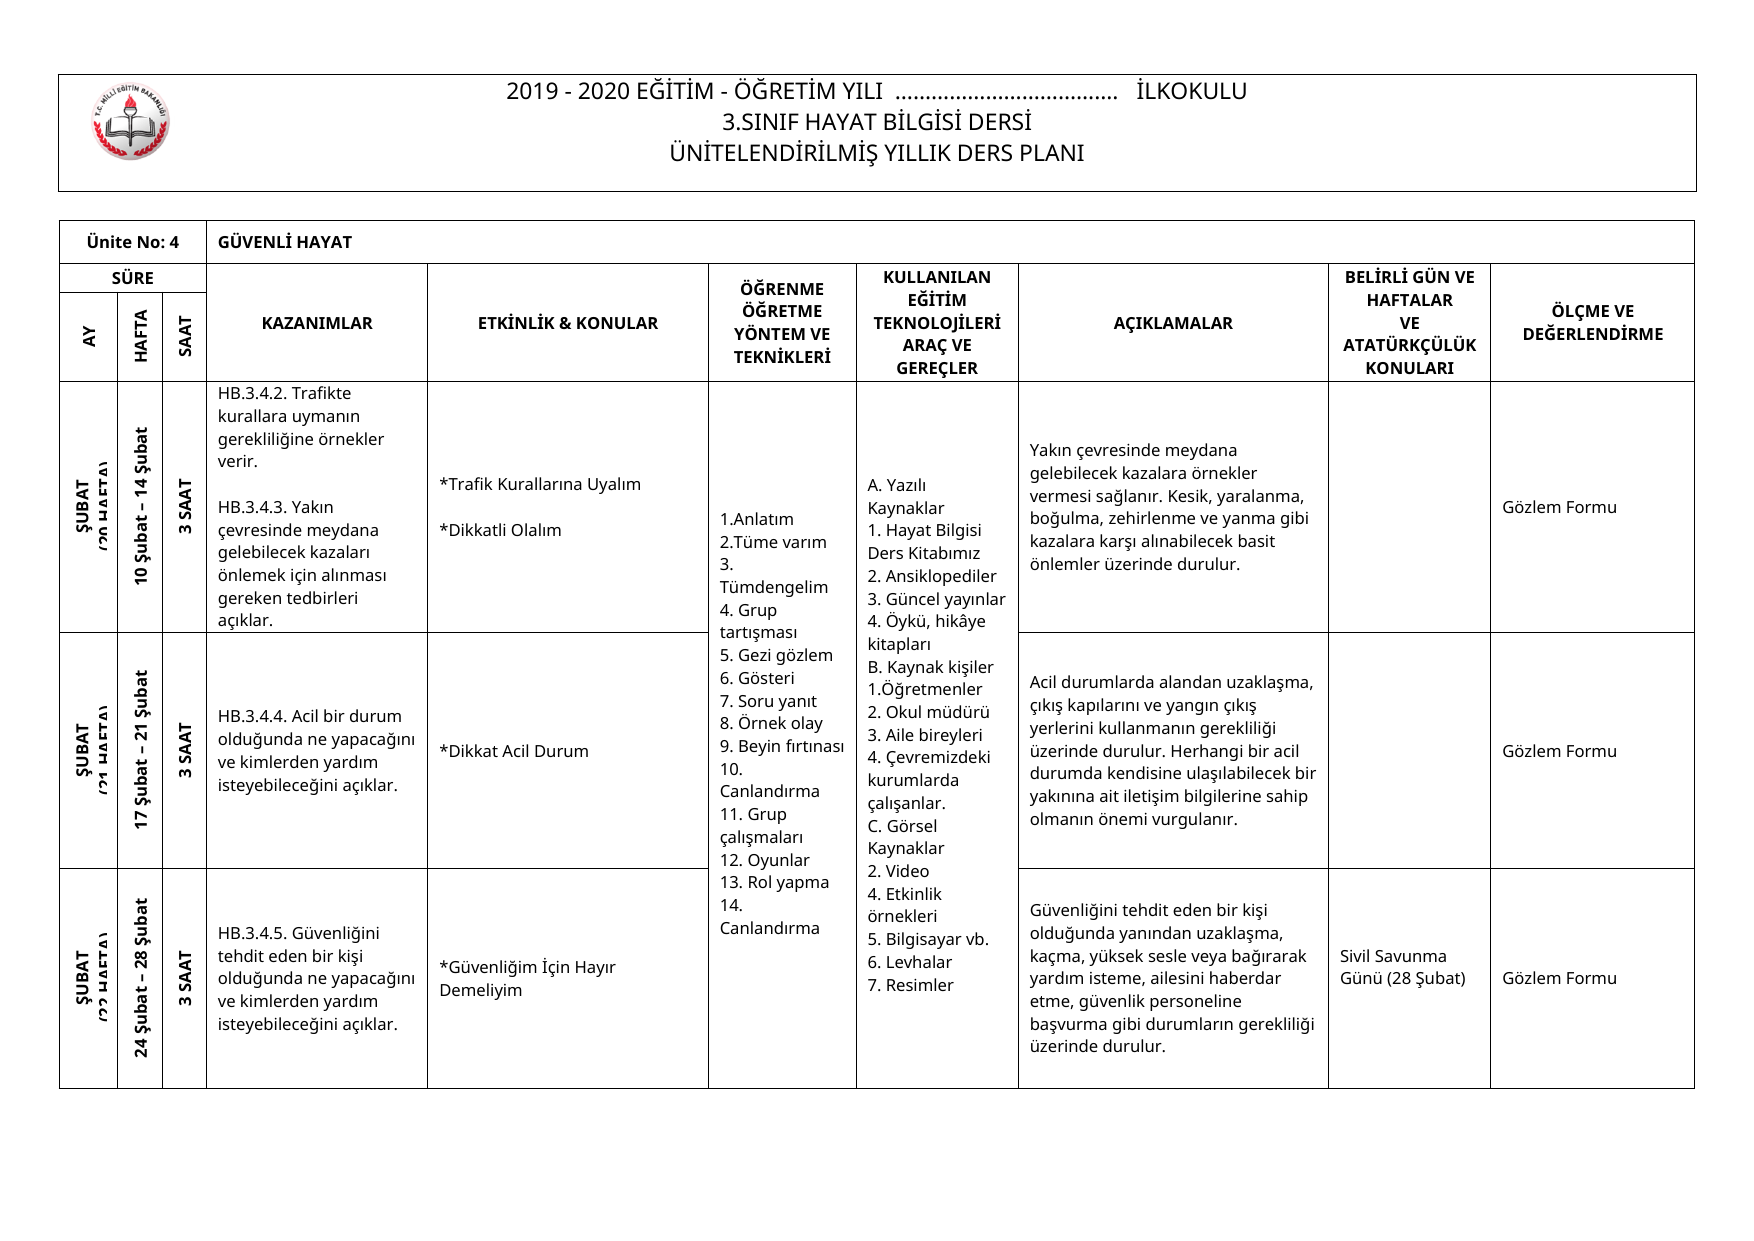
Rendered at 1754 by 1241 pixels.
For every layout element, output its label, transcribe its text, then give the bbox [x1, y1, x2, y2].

table_cell Gözlem Formu [1491, 382, 1694, 632]
table_cell AÇIKLAMALAR [1019, 264, 1328, 381]
table_cell HB.3.4.4. Acil bir durum olduğunda ne yapacağını ve kimlerden yardım isteyebileceğini açıklar. [207, 633, 427, 868]
table_cell KAZANIMLAR [207, 264, 427, 381]
table_cell 17 Şubat – 21 Şubat [118, 633, 162, 868]
table_cell *Güvenliğim İçin Hayır Demeliyim [428, 869, 708, 1087]
table_cell [1329, 382, 1490, 632]
table_cell Acil durumlarda alandan uzaklaşma, çıkış kapılarını ve yangın çıkış yerlerini kullanmanın gerekliliği üzerinde durulur. Herhangi bir acil durumda kendisine ulaşılabilecek bir yakınına ait iletişim bilgilerine sahip olmanın önemi vurgulanır. [1019, 633, 1328, 868]
table_cell A. Yazılı Kaynaklar 1. Hayat Bilgisi Ders Kitabımız 2. Ansiklopediler 3. Güncel yayınlar 4. Öykü, hikâye kitapları B. Kaynak kişiler 1.Öğretmenler 2. Okul müdürü 3. Aile bireyleri 4. Çevremizdeki kurumlarda çalışanlar. C. Görsel Kaynaklar 2. Video 4. Etkinlik örnekleri 5. Bilgisayar vb. 6. Levhalar 7. Resimler [857, 382, 1018, 1087]
table_cell *Dikkat Acil Durum [428, 633, 708, 868]
table_cell ÖĞRENME ÖĞRETME YÖNTEM VE TEKNİKLERİ [709, 264, 856, 381]
table_cell AY [60, 293, 117, 381]
table_cell SAAT [163, 293, 206, 381]
table_cell ŞUBAT (22.HAFTA) [60, 869, 117, 1087]
table_cell Yakın çevresinde meydana gelebilecek kazalara örnekler vermesi sağlanır. Kesik, yaralanma, boğulma, zehirlenme ve yanma gibi kazalara karşı alınabilecek basit önlemler üzerinde durulur. [1019, 382, 1328, 632]
table_cell KULLANILAN EĞİTİM TEKNOLOJİLERİ ARAÇ VE GEREÇLER [857, 264, 1018, 381]
table_cell 3 SAAT [163, 382, 206, 632]
table_cell BELİRLİ GÜN VE HAFTALAR VE ATATÜRKÇÜLÜK KONULARI [1329, 264, 1490, 381]
table_cell 3 SAAT [163, 869, 206, 1087]
table_cell 10 Şubat – 14 Şubat [118, 382, 162, 632]
table_cell *Trafik Kurallarına Uyalım *Dikkatli Olalım [428, 382, 708, 632]
table_cell Güvenliğini tehdit eden bir kişi olduğunda yanından uzaklaşma, kaçma, yüksek sesle veya bağırarak yardım isteme, ailesini haberdar etme, güvenlik personeline başvurma gibi durumların gerekliliği üzerinde durulur. [1019, 869, 1328, 1087]
table_cell HAFTA [118, 293, 162, 381]
table_cell 24 Şubat – 28 Şubat [118, 869, 162, 1087]
table_cell ŞUBAT (21.HAFTA) [60, 633, 117, 868]
table_cell SÜRE [60, 264, 206, 292]
table_header GÜVENLİ HAYAT [207, 221, 1694, 263]
table_cell HB.3.4.5. Güvenliğini tehdit eden bir kişi olduğunda ne yapacağını ve kimlerden yardım isteyebileceğini açıklar. [207, 869, 427, 1087]
table_cell [1329, 633, 1490, 868]
table_cell HB.3.4.2. Trafikte kurallara uymanın gerekliliğine örnekler verir. HB.3.4.3. Yakın çevresinde meydana gelebilecek kazaları önlemek için alınması gereken tedbirleri açıklar. [207, 382, 427, 632]
table_cell Sivil Savunma Günü (28 Şubat) [1329, 869, 1490, 1087]
table_cell 1.Anlatım 2.Tüme varım 3. Tümdengelim 4. Grup tartışması 5. Gezi gözlem 6. Gösteri 7. Soru yanıt 8. Örnek olay 9. Beyin fırtınası 10. Canlandırma 11. Grup çalışmaları 12. Oyunlar 13. Rol yapma 14. Canlandırma [709, 382, 856, 1087]
table_cell ÖLÇME VE DEĞERLENDİRME [1491, 264, 1694, 381]
table_cell ŞUBAT (20.HAFTA) [60, 382, 117, 632]
picture [85, 77, 175, 167]
table_cell Gözlem Formu [1491, 869, 1694, 1087]
table_cell 3 SAAT [163, 633, 206, 868]
table_cell Gözlem Formu [1491, 633, 1694, 868]
table_header Ünite No: 4 [60, 221, 206, 263]
table_cell ETKİNLİK & KONULAR [428, 264, 708, 381]
